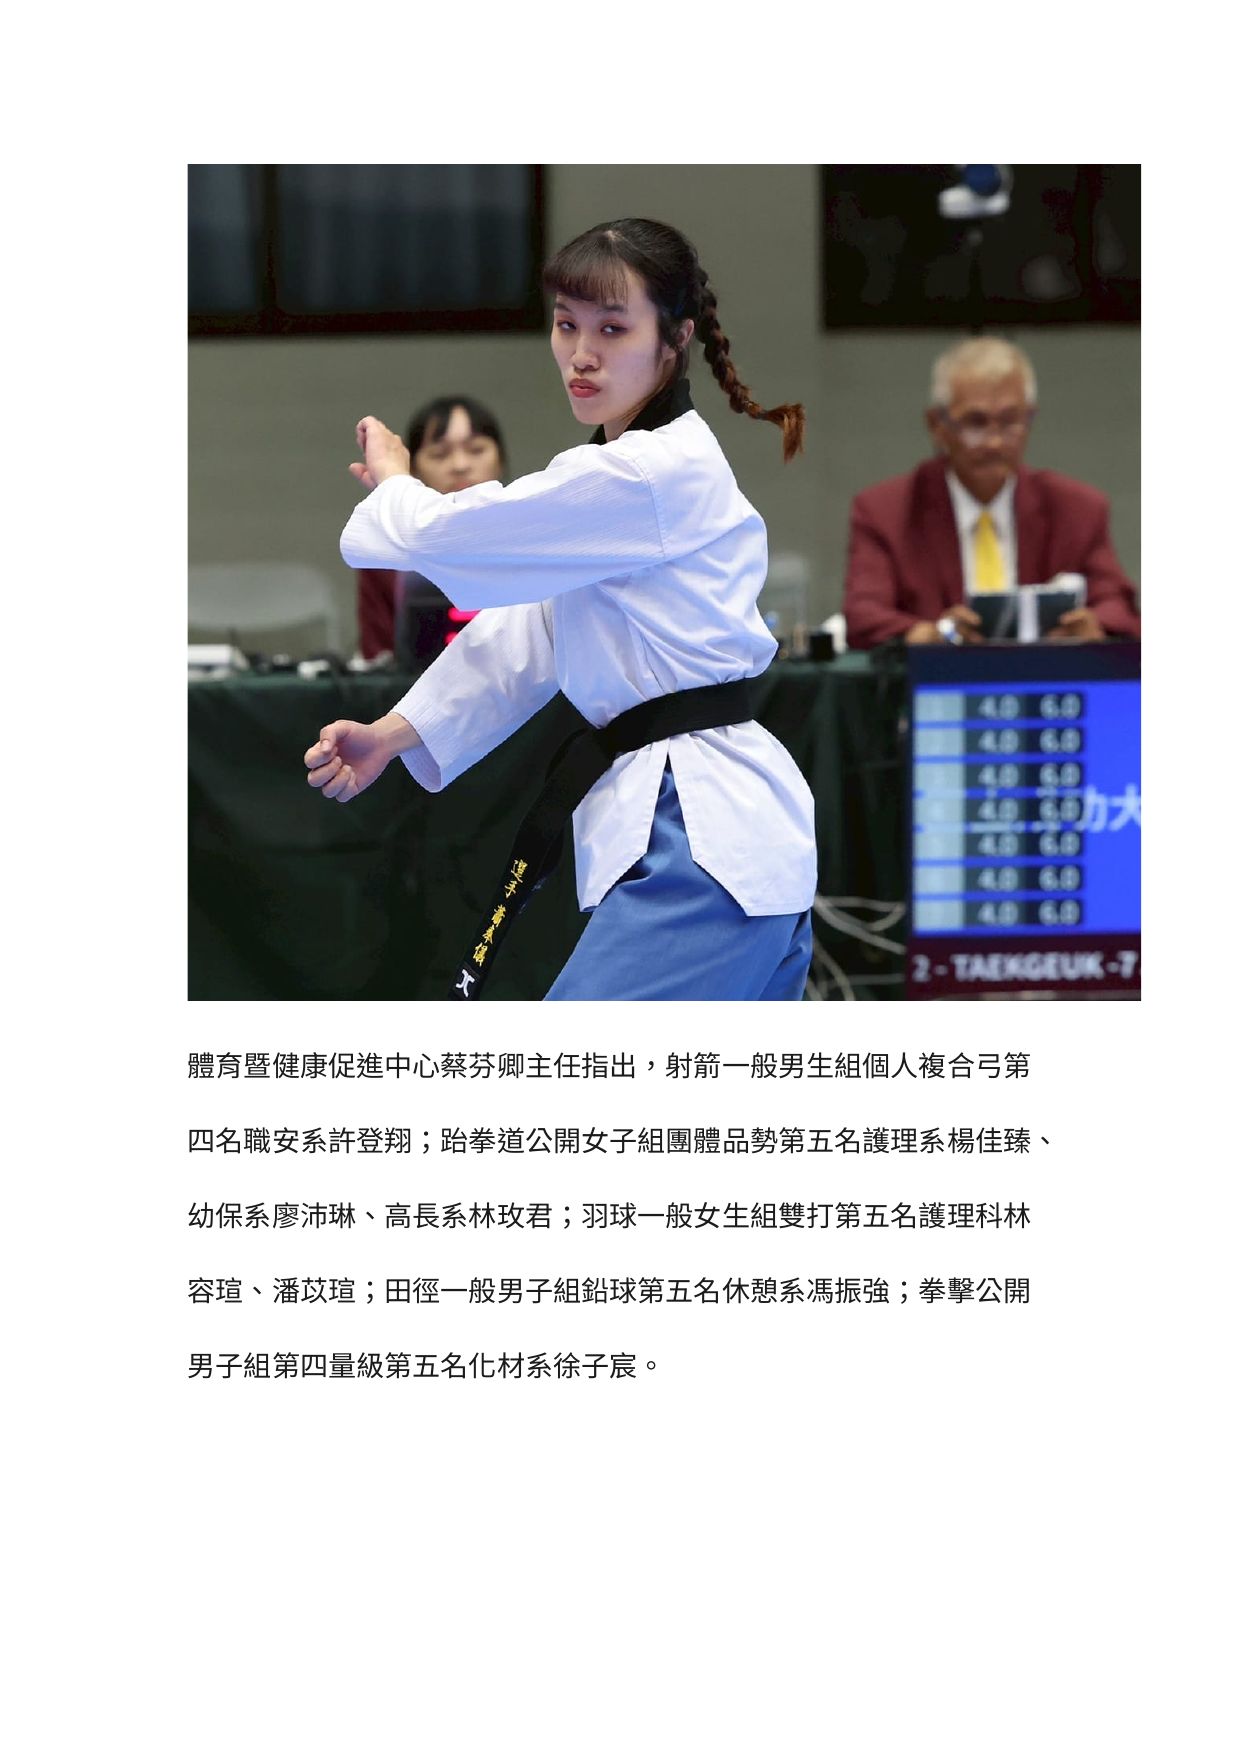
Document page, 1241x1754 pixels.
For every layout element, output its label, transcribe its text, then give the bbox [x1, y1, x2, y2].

text 體育暨健康促進中心蔡芬卿主任指出，射箭一般男生組個人複合弓第四名職安系許登翔；跆拳道公開女子組團體品勢第五名護理系楊佳臻、幼保系廖沛琳、高長系林玫君；羽球一般女生組雙打第五名護理科林容瑄、潘苡瑄；田徑一般男子組鉛球第五名休憩系馮振強；拳擊公開男子組第四量級第五名化材系徐子宸。 [187, 1027, 1053, 1402]
picture [187, 164, 1142, 1001]
